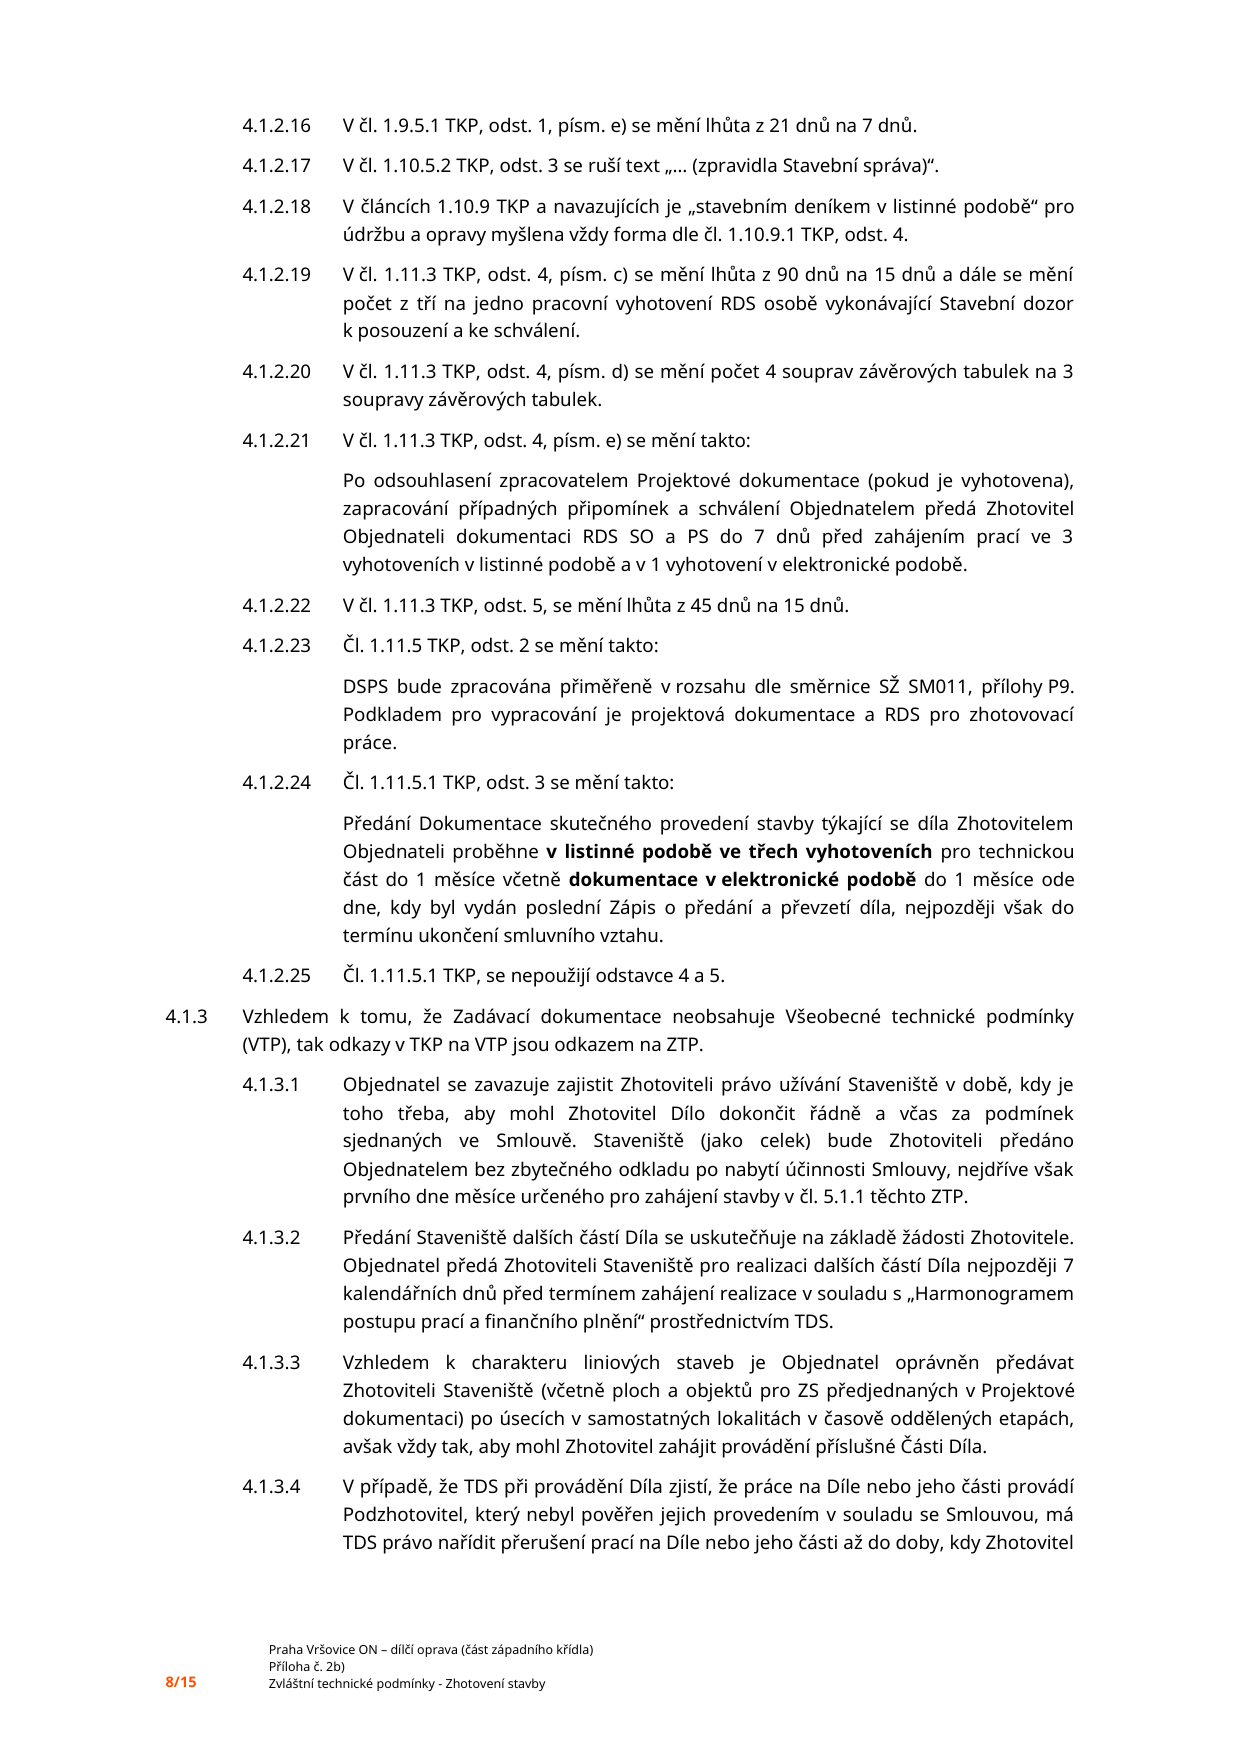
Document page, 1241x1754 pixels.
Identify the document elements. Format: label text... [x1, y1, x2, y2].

list Vzhledem k charakteru liniových staveb je Objednatel oprávněn předávat Zhotoviteli Staveniště (včetně ploch a objektů pro ZS předjednaných v Projektové dokumentaci) po úsecích v samostatných lokalitách v časově oddělených etapách, avšak vždy tak, aby mohl Zhotovitel zahájit provádění příslušné Části Díla. [242, 1349, 1075, 1458]
list V čl. 1.11.3 TKP, odst. 4, písm. e) se mění takto: [242, 427, 1075, 452]
list Čl. 1.11.5.1 TKP, odst. 3 se mění takto: [242, 769, 1075, 795]
list V čl. 1.11.3 TKP, odst. 5, se mění lhůta z 45 dnů na 15 dnů. [242, 592, 1075, 617]
list V čl. 1.10.5.2 TKP, odst. 3 se ruší text „… (zpravidla Stavební správa)“. [242, 153, 1075, 178]
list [242, 1473, 1075, 1555]
list Čl. 1.11.5.1 TKP, se nepoužijí odstavce 4 a 5. [242, 963, 1075, 988]
list Předání Staveniště dalších částí Díla se uskutečňuje na základě žádosti Zhotovitele. Objednatel předá Zhotoviteli Staveniště pro realizaci dalších částí Díla nejpozději 7 kalendářních dnů před termínem zahájení realizace v souladu s „Harmonogramem postupu prací a finančního plnění“ prostřednictvím TDS. [242, 1224, 1075, 1334]
text DSPS bude zpracována přiměřeně v rozsahu dle směrnice SŽ SM011, přílohy P9. Podkladem pro vypracování je projektová dokumentace a RDS pro zhotovovací práce. [343, 673, 1075, 754]
list Vzhledem k tomu, že Zadávací dokumentace neobsahuje Všeobecné technické podmínky (VTP), tak odkazy v TKP na VTP jsou odkazem na ZTP. [165, 1003, 1075, 1057]
text Po odsouhlasení zpracovatelem Projektové dokumentace (pokud je vyhotovena), zapracování případných připomínek a schválení Objednatelem předá Zhotovitel Objednateli dokumentaci RDS SO a PS do 7 dnů před zahájením prací ve 3 vyhotoveních v listinné podobě a v 1 vyhotovení v elektronické podobě. [343, 467, 1075, 577]
list Objednatel se zavazuje zajistit Zhotoviteli právo užívání Staveniště v době, kdy je toho třeba, aby mohl Zhotovitel Dílo dokončit řádně a včas za podmínek sjednaných ve Smlouvě. Staveniště (jako celek) bude Zhotoviteli předáno Objednatelem bez zbytečného odkladu po nabytí účinnosti Smlouvy, nejdříve však prvního dne měsíce určeného pro zahájení stavby v čl. 5.1.1 těchto ZTP. [242, 1072, 1075, 1209]
list Čl. 1.11.5 TKP, odst. 2 se mění takto: [242, 632, 1075, 658]
list V článcích 1.10.9 TKP a navazujících je „stavebním deníkem v listinné podobě“ pro údržbu a opravy myšlena vždy forma dle čl. 1.10.9.1 TKP, odst. 4. [242, 193, 1075, 247]
text Předání Dokumentace skutečného provedení stavby týkající se díla Zhotovitelem Objednateli proběhne v listinné podobě ve třech vyhotoveních pro technickou část do 1 měsíce včetně dokumentace v elektronické podobě do 1 měsíce ode dne, kdy byl vydán poslední Zápis o předání a převzetí díla, nejpozději však do termínu ukončení smluvního vztahu. [343, 810, 1075, 948]
list V čl. 1.9.5.1 TKP, odst. 1, písm. e) se mění lhůta z 21 dnů na 7 dnů. [242, 112, 1075, 138]
list V čl. 1.11.3 TKP, odst. 4, písm. c) se mění lhůta z 90 dnů na 15 dnů a dále se mění počet z tří na jedno pracovní vyhotovení RDS osobě vykonávající Stavební dozor k posouzení a ke schválení. [242, 262, 1075, 343]
list V čl. 1.11.3 TKP, odst. 4, písm. d) se mění počet 4 souprav závěrových tabulek na 3 soupravy závěrových tabulek. [242, 358, 1075, 412]
